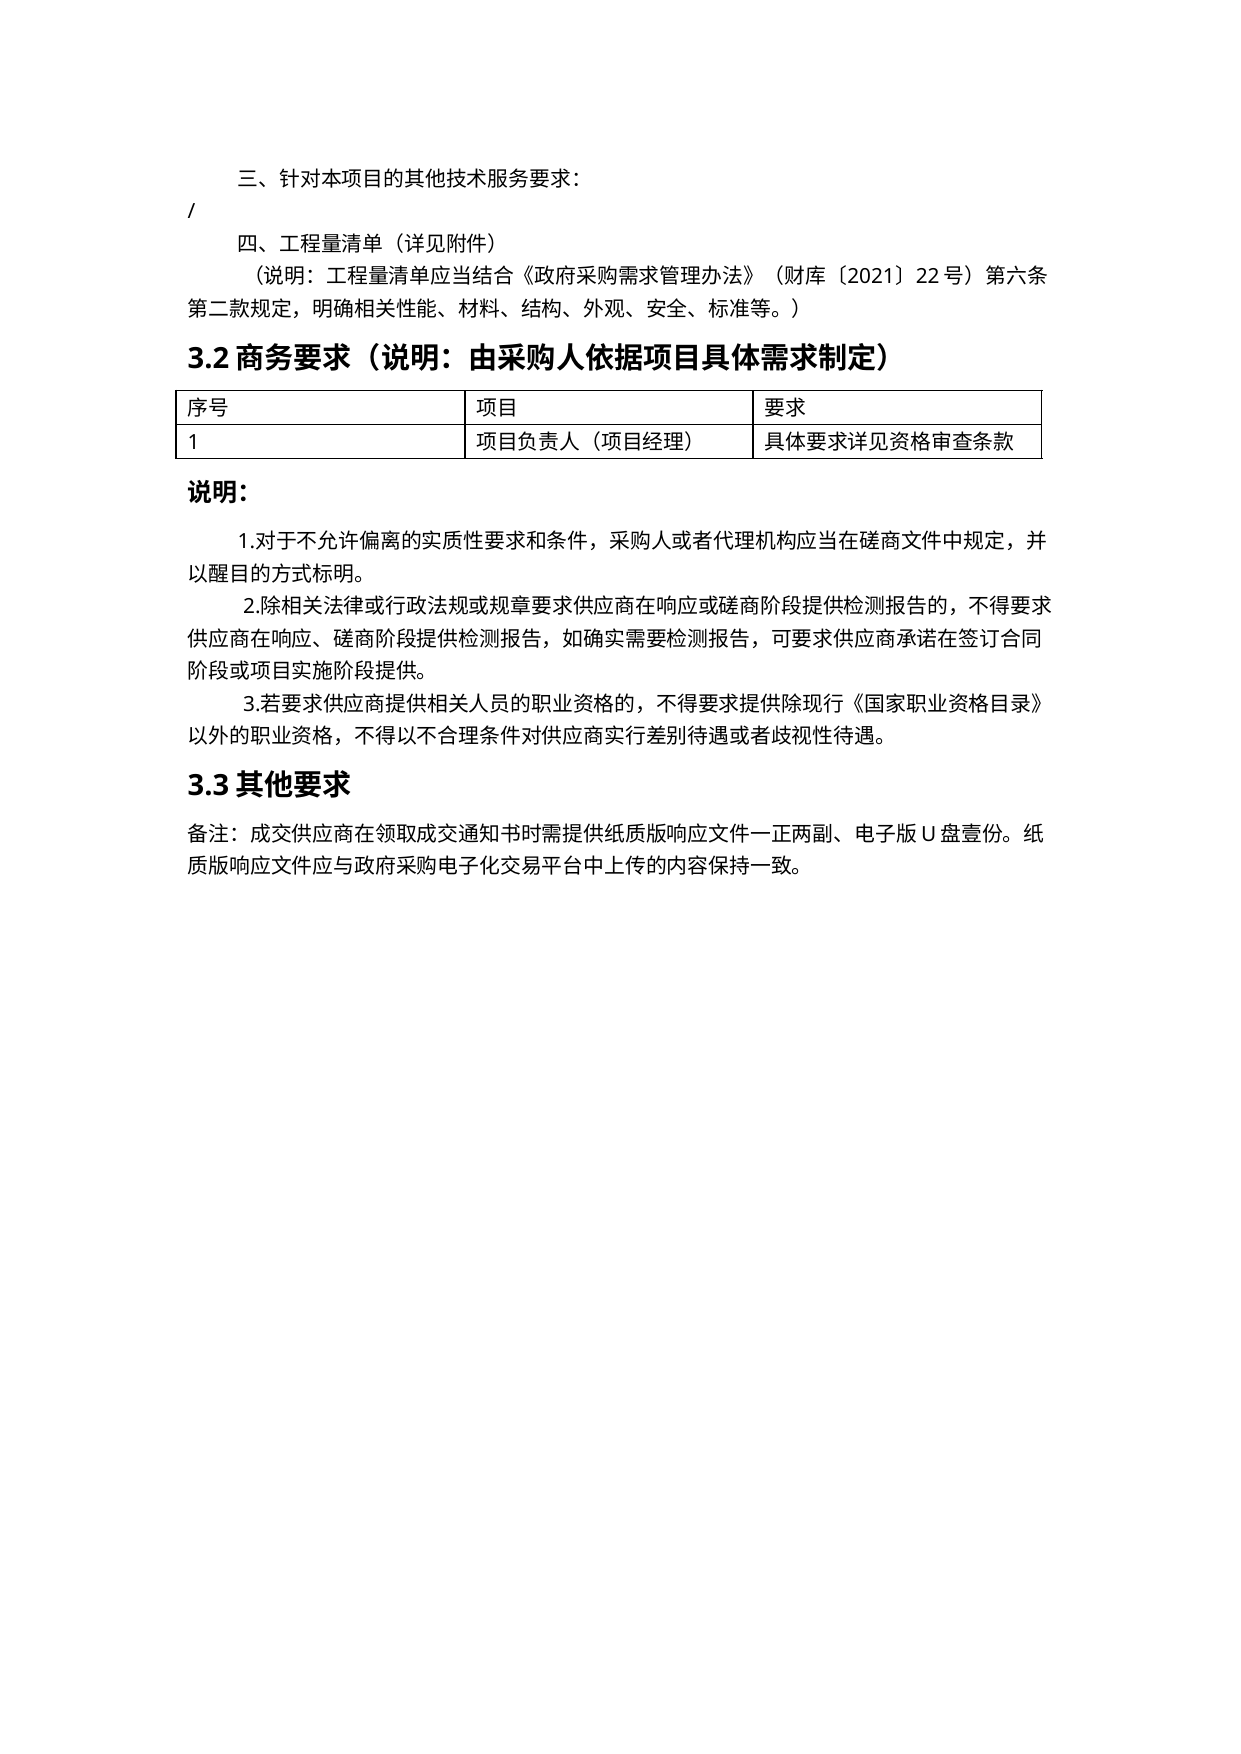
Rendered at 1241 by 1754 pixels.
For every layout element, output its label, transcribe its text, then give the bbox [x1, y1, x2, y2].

table_header 要求 [754, 391, 1041, 423]
text 1.对于不允许偏离的实质性要求和条件，采购人或者代理机构应当在磋商文件中规定，并以醒目的方式标明。 [187, 524, 1053, 589]
text 四、工程量清单（详见附件） [187, 227, 1053, 259]
table_cell 项目负责人（项目经理） [466, 425, 752, 458]
text 三、针对本项目的其他技术服务要求： [187, 162, 1053, 194]
text 3.3其他要求 [187, 752, 1053, 817]
text 2.除相关法律或行政法规或规章要求供应商在响应或磋商阶段提供检测报告的，不得要求供应商在响应、磋商阶段提供检测报告，如确实需要检测报告，可要求供应商承诺在签订合同阶段或项目实施阶段提供。 [187, 589, 1053, 687]
text / [187, 194, 1053, 227]
text 3.若要求供应商提供相关人员的职业资格的，不得要求提供除现行《国家职业资格目录》以外的职业资格，不得以不合理条件对供应商实行差别待遇或者歧视性待遇。 [187, 687, 1053, 752]
text 备注：成交供应商在领取成交通知书时需提供纸质版响应文件一正两副、电子版U盘壹份。纸质版响应文件应与政府采购电子化交易平台中上传的内容保持一致。 [187, 817, 1053, 882]
table_cell 1 [177, 425, 464, 458]
table_header 项目 [466, 391, 752, 423]
text （说明：工程量清单应当结合《政府采购需求管理办法》（财库〔2021〕22号）第六条第二款规定，明确相关性能、材料、结构、外观、安全、标准等。） [187, 259, 1053, 324]
table_header 序号 [177, 391, 464, 423]
text 说明： [187, 459, 1053, 524]
text 3.2商务要求（说明：由采购人依据项目具体需求制定） [187, 324, 1053, 389]
table_cell 具体要求详见资格审查条款 [754, 425, 1041, 458]
